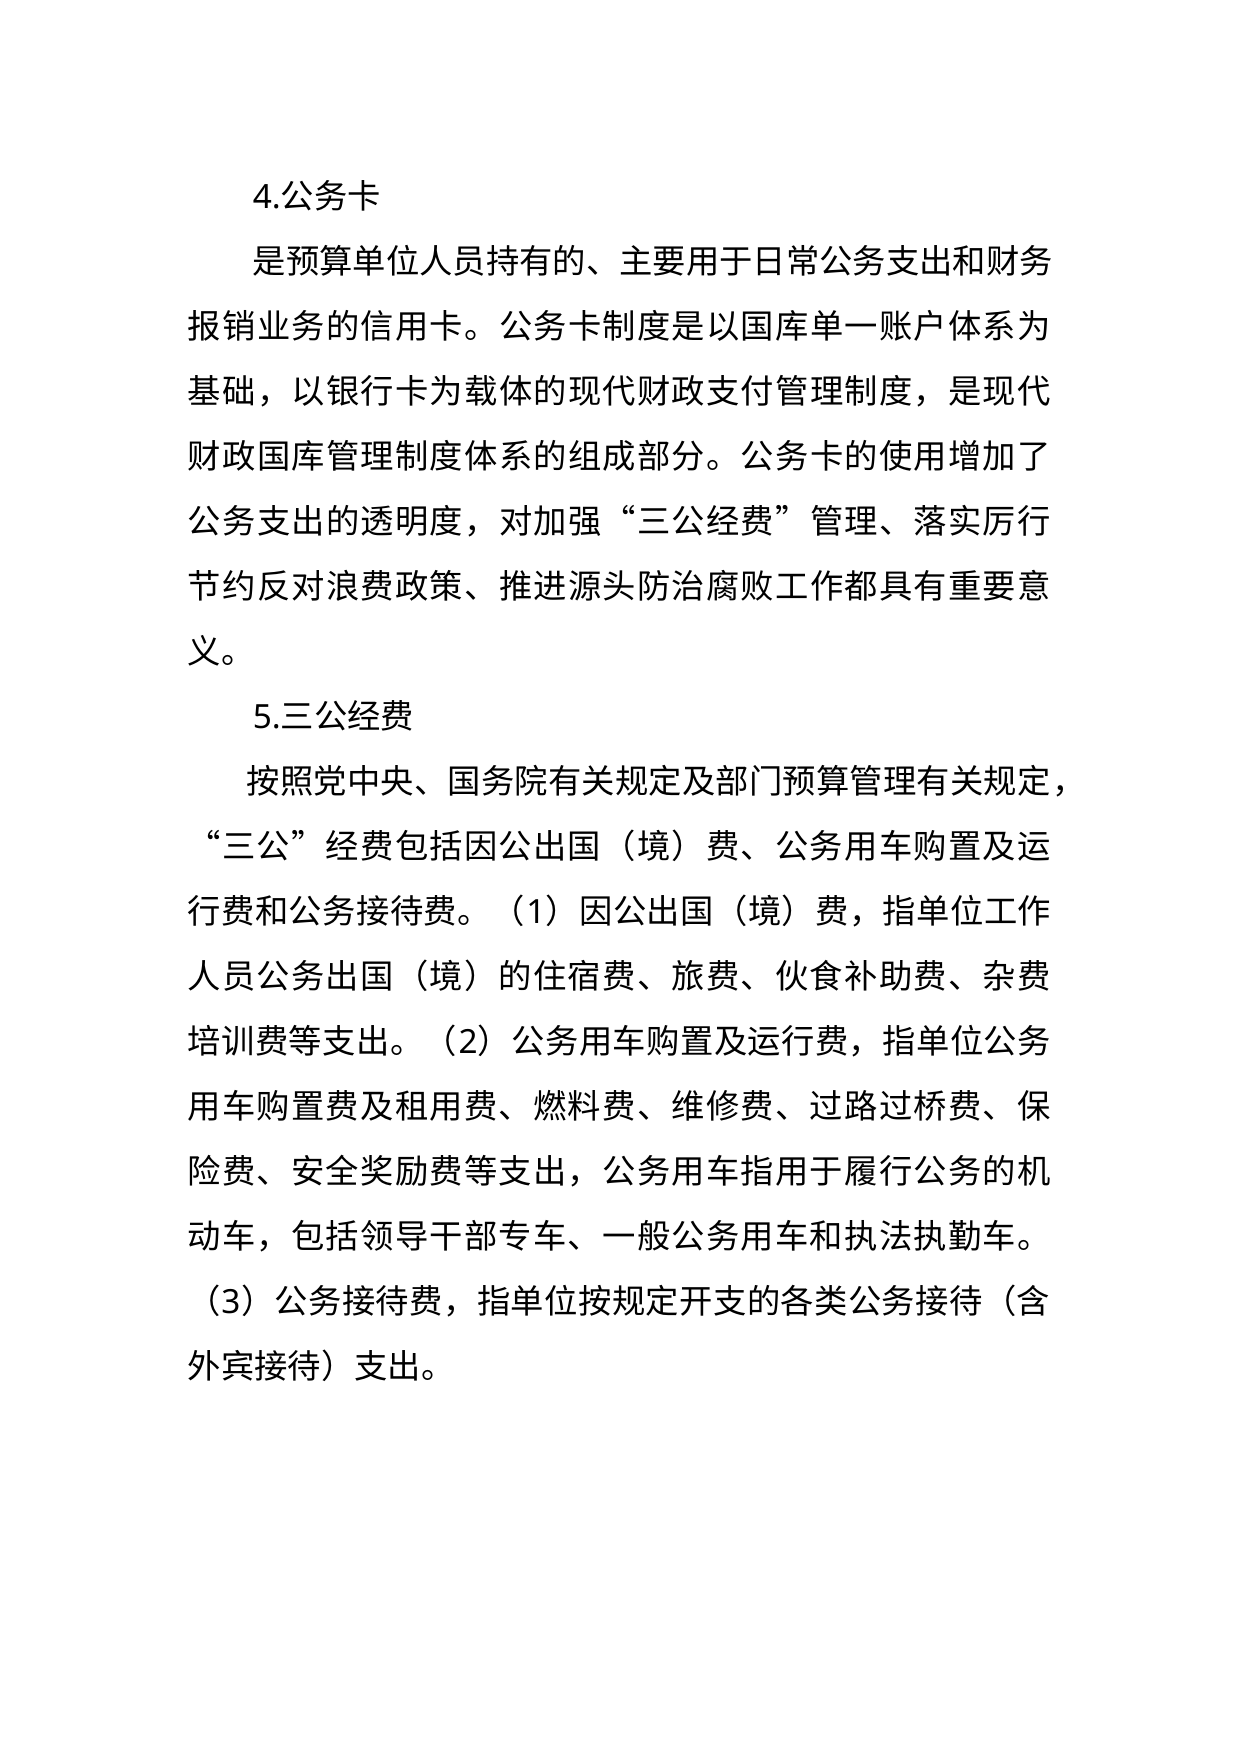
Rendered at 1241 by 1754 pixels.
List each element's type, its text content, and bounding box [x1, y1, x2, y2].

list 按照党中央、国务院有关规定及部门预算管理有关规定，“三公”经费包括因公出国（境）费、公务用车购置及运行费和公务接待费。（1）因公出国（境）费，指单位工作人员公务出国（境）的住宿费、旅费、伙食补助费、杂费、培训费等支出。（2）公务用车购置及运行费，指单位公务用车购置费及租用费、燃料费、维修费、过路过桥费、保险费、安全奖励费等支出，公务用车指用于履行公务的机动车，包括领导干部专车、一般公务用车和执法执勤车。（3）公务接待费，指单位按规定开支的各类公务接待（含外宾接待）支出。 [187, 747, 1053, 1397]
list 5.三公经费 [253, 682, 1053, 747]
text 4.公务卡 [188, 162, 1053, 227]
text 是预算单位人员持有的、主要用于日常公务支出和财务报销业务的信用卡。公务卡制度是以国库单一账户体系为基础，以银行卡为载体的现代财政支付管理制度，是现代财政国库管理制度体系的组成部分。公务卡的使用增加了公务支出的透明度，对加强“三公经费”管理、落实厉行节约反对浪费政策、推进源头防治腐败工作都具有重要意义。 [188, 227, 1053, 682]
